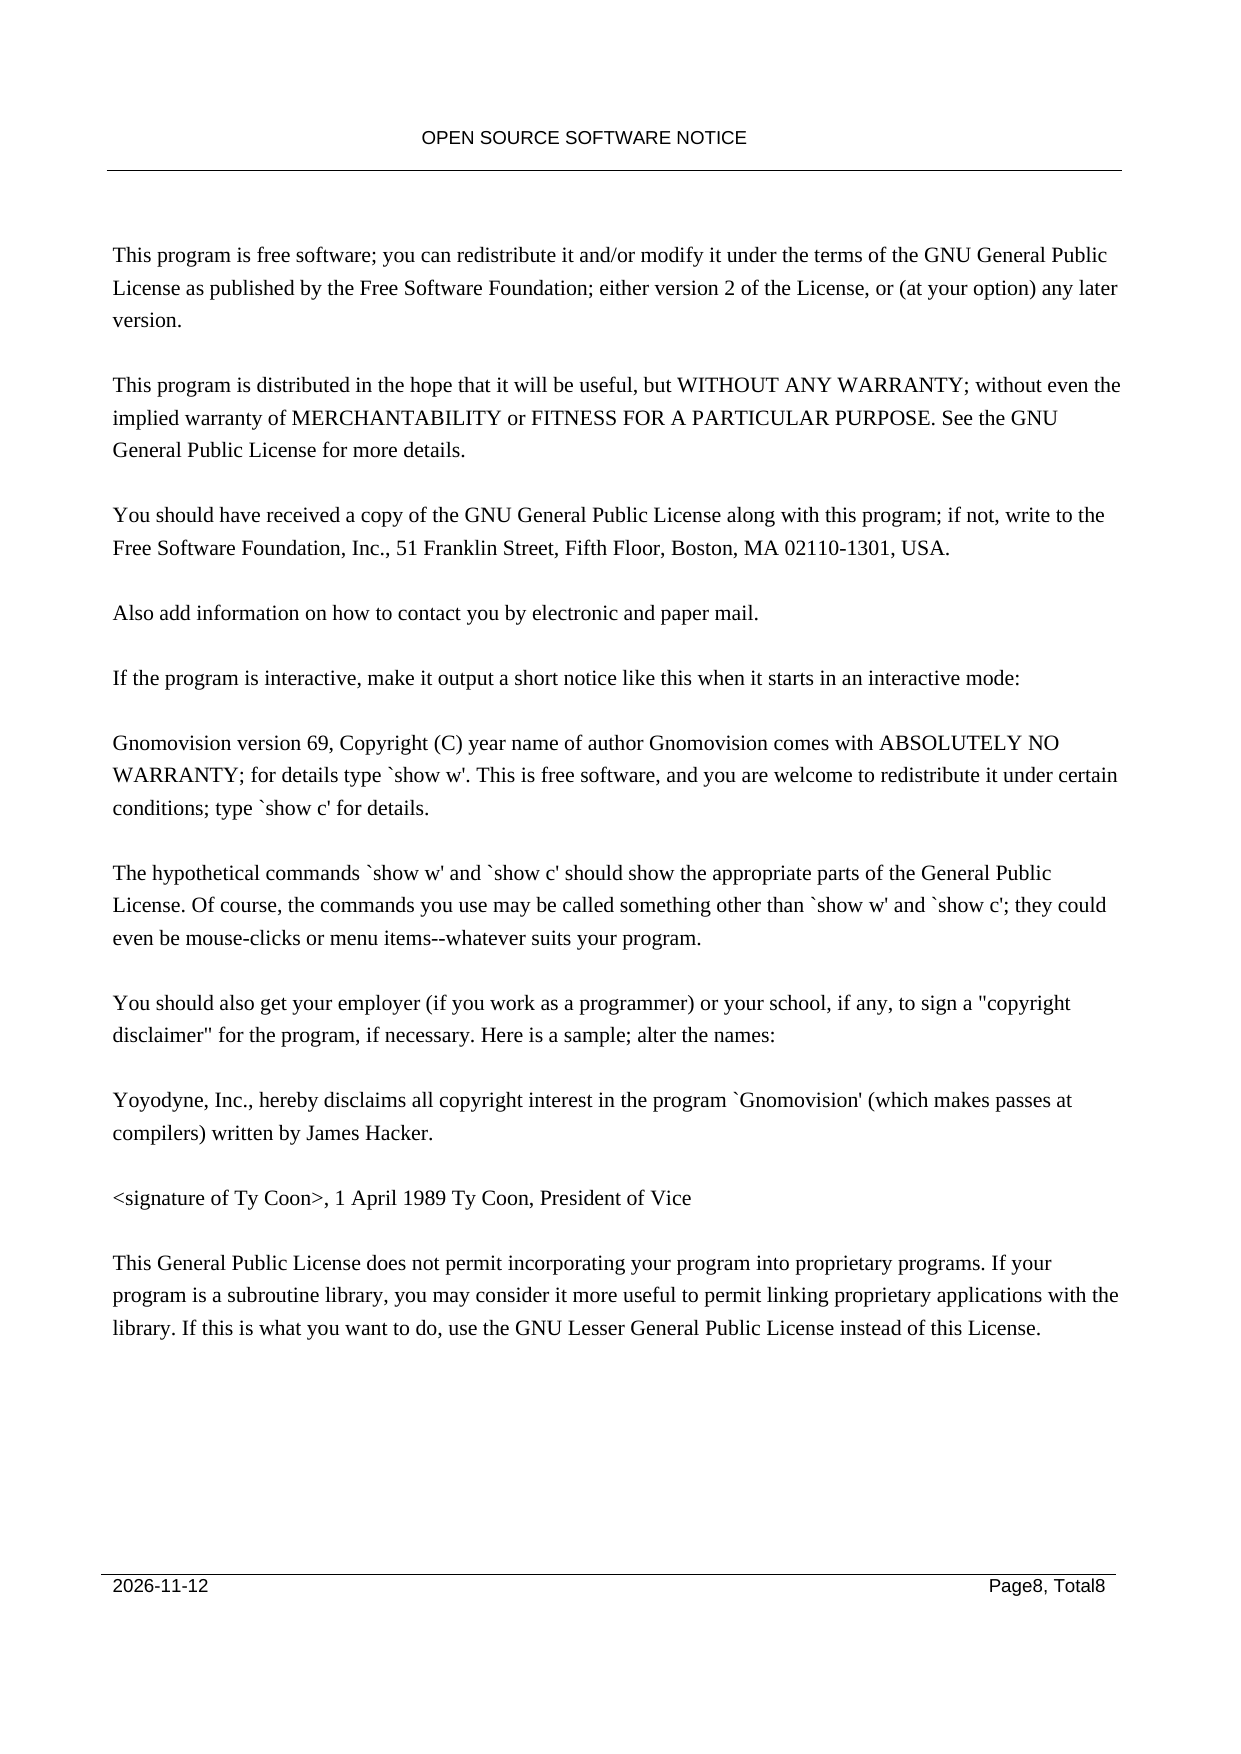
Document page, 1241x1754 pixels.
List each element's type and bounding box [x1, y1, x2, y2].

text [112, 206, 1128, 1344]
